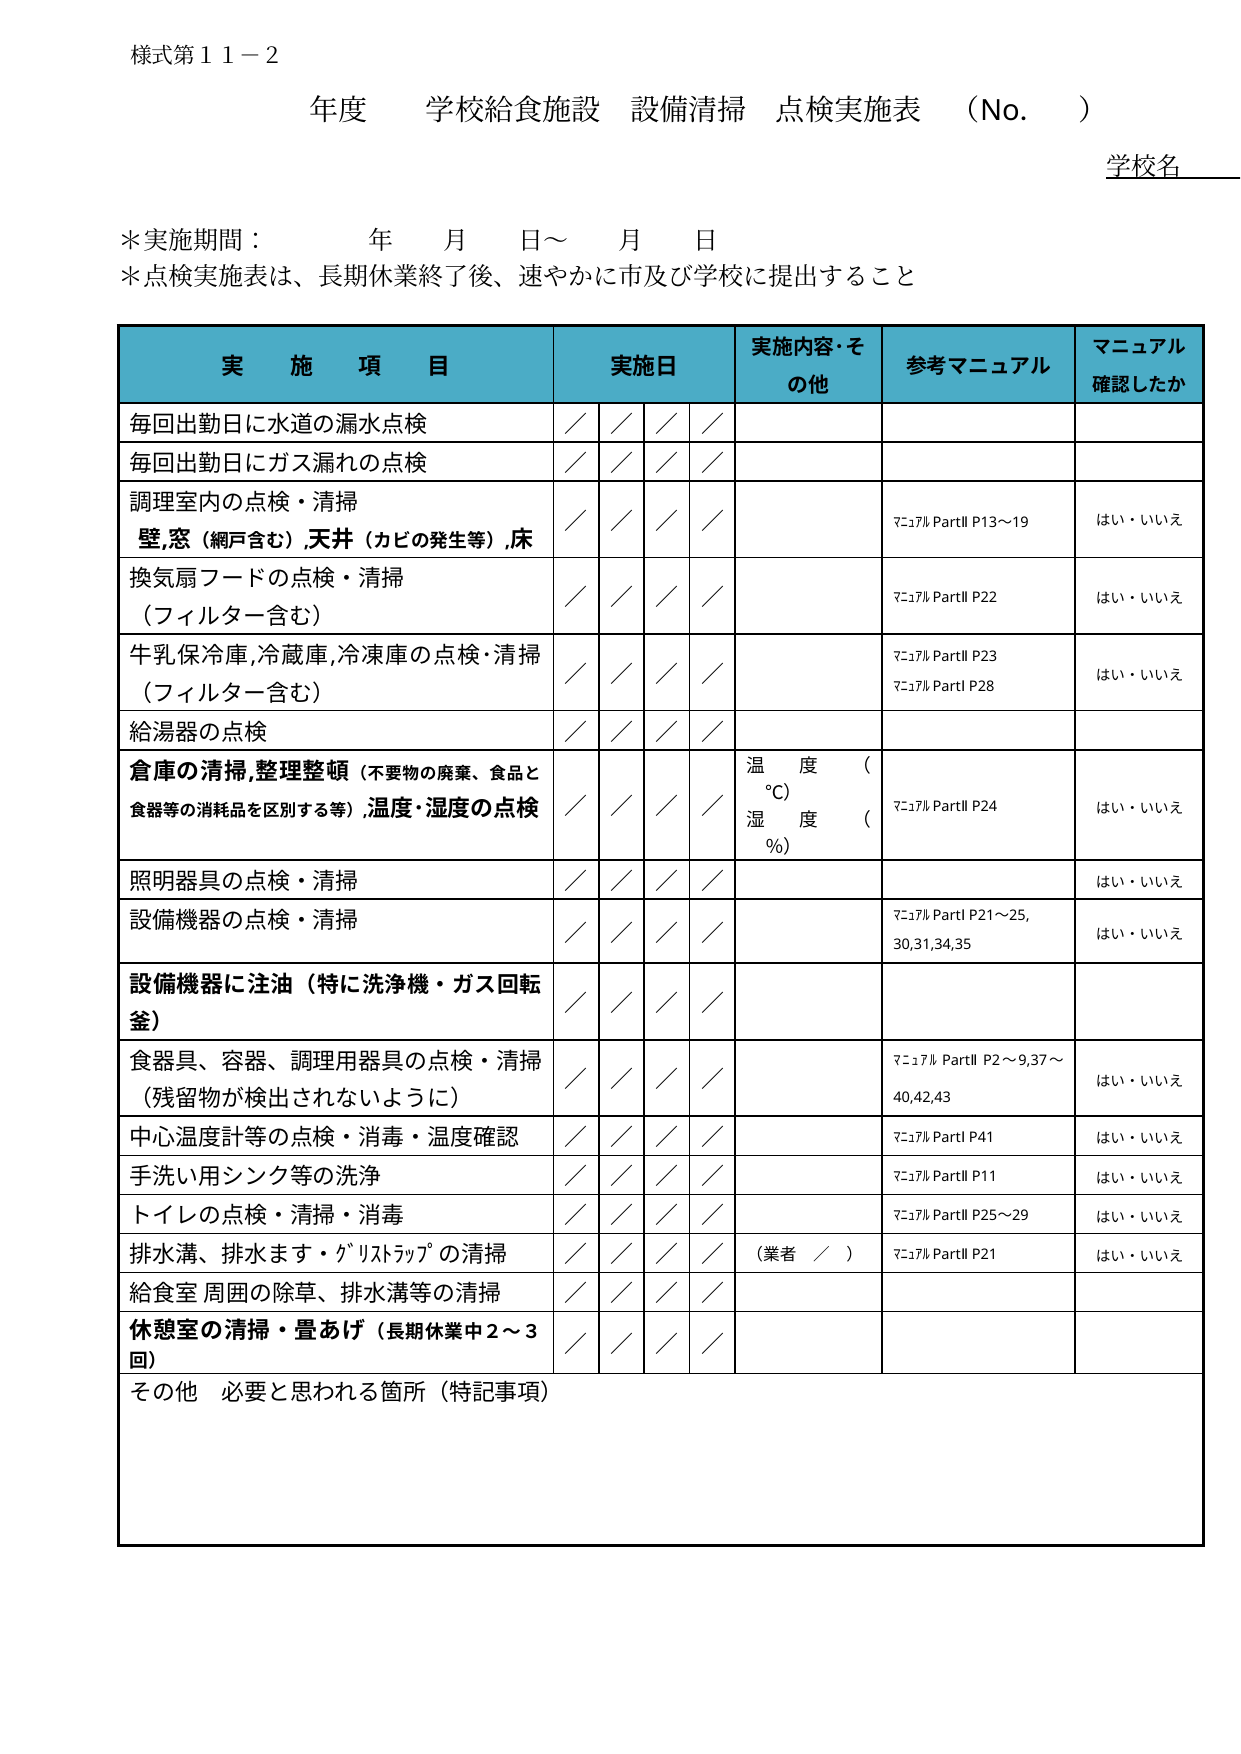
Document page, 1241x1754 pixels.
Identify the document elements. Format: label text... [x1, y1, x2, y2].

table_cell ﾏﾆｭｱﾙPartⅡ P23 ﾏﾆｭｱﾙPartⅠ P28 [883, 635, 1074, 710]
table_cell （業者 ／ ） [736, 1234, 881, 1272]
table_cell ／ [645, 482, 689, 557]
text ＊実施期間： 年 月 日～ 月 日 [118, 221, 1181, 257]
table_cell 調理室内の点検・清掃 壁,窓（網戸含む）,天井（カビの発生等）,床 [120, 482, 553, 557]
table_cell [883, 964, 1074, 1039]
table_cell 設備機器に注油（特に洗浄機・ガス回転釜） [120, 964, 553, 1039]
table_cell [736, 711, 881, 749]
table_cell 毎回出勤日に水道の漏水点検 [120, 404, 553, 441]
table_cell はい・いいえ [1076, 1117, 1202, 1154]
table_cell [1076, 964, 1202, 1039]
table_cell ／ [554, 900, 598, 962]
table_cell ／ [600, 1156, 643, 1193]
table_cell 手洗い用シンク等の洗浄 [120, 1156, 553, 1193]
table_cell ／ [645, 1117, 689, 1154]
table_cell ／ [690, 1234, 734, 1272]
table_header 実施日 [554, 327, 734, 402]
table_cell [736, 964, 881, 1039]
table_cell [1076, 1312, 1202, 1373]
table_cell 給湯器の点検 [120, 711, 553, 749]
table_cell ／ [600, 635, 643, 710]
table_cell ﾏﾆｭｱﾙPartⅡ P22 [883, 558, 1074, 633]
table_cell ／ [554, 635, 598, 710]
table_cell 牛乳保冷庫,冷蔵庫,冷凍庫の点検･清掃（フィルター含む） [120, 635, 553, 710]
table_cell はい・いいえ [1076, 482, 1202, 557]
table_cell ／ [645, 404, 689, 441]
table_cell 食器具、容器、調理用器具の点検・清掃 （残留物が検出されないように） [120, 1041, 553, 1115]
table_cell ／ [554, 482, 598, 557]
table_cell ／ [645, 1041, 689, 1115]
table_cell ／ [645, 1156, 689, 1193]
table_cell トイレの点検・清掃・消毒 [120, 1195, 553, 1233]
table_cell [736, 1195, 881, 1233]
table_cell はい・いいえ [1076, 861, 1202, 898]
table_cell ／ [690, 1041, 734, 1115]
table_cell はい・いいえ [1076, 558, 1202, 633]
table_cell [736, 482, 881, 557]
table_cell [883, 1273, 1074, 1311]
table_cell ／ [690, 1273, 734, 1311]
table_cell ／ [690, 482, 734, 557]
table_cell [883, 711, 1074, 749]
table_cell [883, 404, 1074, 441]
table_cell ／ [690, 404, 734, 441]
table_cell ／ [600, 861, 643, 898]
table_cell ／ [554, 861, 598, 898]
text 年度 学校給食施設 設備清掃 点検実施表 （No． ） [118, 71, 1181, 146]
table_cell 設備機器の点検・清掃 [120, 900, 553, 962]
table_cell ／ [645, 443, 689, 480]
table_cell ／ [554, 1156, 598, 1193]
table_cell ／ [645, 861, 689, 898]
table_header マニュアル確認したか [1076, 327, 1202, 402]
table_cell 倉庫の清掃,整理整頓（不要物の廃棄、食品と食器等の消耗品を区別する等）,温度･湿度の点検 [120, 751, 553, 859]
table_header 実 施 項 目 [120, 327, 553, 402]
table_cell ／ [600, 964, 643, 1039]
table_cell [883, 1312, 1074, 1373]
table_cell [736, 404, 881, 441]
table_cell ／ [554, 711, 598, 749]
table_cell ／ [554, 1273, 598, 1311]
table_cell [736, 1273, 881, 1311]
table_cell ／ [690, 1195, 734, 1233]
table_cell ／ [690, 711, 734, 749]
table_cell 毎回出勤日にガス漏れの点検 [120, 443, 553, 480]
table_cell ﾏﾆｭｱﾙPartⅡ P2～9,37～40,42,43 [883, 1041, 1074, 1115]
table_cell [1076, 443, 1202, 480]
table_cell ／ [600, 558, 643, 633]
table_cell ／ [645, 635, 689, 710]
table_cell ／ [600, 900, 643, 962]
table_cell [736, 443, 881, 480]
table_cell ／ [645, 1234, 689, 1272]
table_cell 休憩室の清掃・畳あげ（長期休業中２～３回） [120, 1312, 553, 1373]
table_cell ／ [554, 1195, 598, 1233]
table_cell [1076, 711, 1202, 749]
table_cell ／ [600, 1234, 643, 1272]
table_cell ／ [600, 404, 643, 441]
table_cell ／ [645, 1273, 689, 1311]
table_header 参考マニュアル [883, 327, 1074, 402]
table_cell ／ [554, 751, 598, 859]
table_cell [736, 558, 881, 633]
table_cell ／ [554, 1234, 598, 1272]
table_cell はい・いいえ [1076, 751, 1202, 859]
table_cell [736, 635, 881, 710]
table_cell ﾏﾆｭｱﾙPartⅡ P13～19 [883, 482, 1074, 557]
table_cell ／ [600, 1195, 643, 1233]
table_cell はい・いいえ [1076, 1195, 1202, 1233]
table_cell ／ [645, 900, 689, 962]
table_cell はい・いいえ [1076, 1041, 1202, 1115]
table_cell ／ [690, 1312, 734, 1373]
text ＊点検実施表は、長期休業終了後、速やかに市及び学校に提出すること [118, 257, 1181, 293]
table_cell 排水溝、排水ます・ｸﾞﾘｽﾄﾗｯﾌﾟの清掃 [120, 1234, 553, 1272]
table_cell [1076, 1273, 1202, 1311]
table_cell ／ [645, 1312, 689, 1373]
table_cell その他 必要と思われる箇所（特記事項） [120, 1374, 1202, 1544]
table_cell 温度（ ℃） 湿度（ ％） [736, 751, 881, 859]
table_cell ／ [690, 900, 734, 962]
table_cell ／ [554, 1312, 598, 1373]
table_cell はい・いいえ [1076, 635, 1202, 710]
table_cell ／ [690, 635, 734, 710]
table_cell ﾏﾆｭｱﾙPartⅠ P21～25, 30,31,34,35 [883, 900, 1074, 962]
table_cell はい・いいえ [1076, 1234, 1202, 1272]
table_cell ／ [600, 711, 643, 749]
table_cell はい・いいえ [1076, 900, 1202, 962]
table_cell ／ [600, 482, 643, 557]
table_cell 換気扇フードの点検・清掃 （フィルター含む） [120, 558, 553, 633]
table_cell ／ [554, 443, 598, 480]
table_cell [883, 861, 1074, 898]
table_cell はい・いいえ [1076, 1156, 1202, 1193]
table_cell ／ [645, 964, 689, 1039]
table_cell ／ [600, 1312, 643, 1373]
table_cell [736, 861, 881, 898]
table_cell ／ [645, 711, 689, 749]
table_cell ／ [554, 558, 598, 633]
table_cell ／ [690, 443, 734, 480]
table_cell ﾏﾆｭｱﾙPartⅠ P41 [883, 1117, 1074, 1154]
table_cell ／ [554, 1041, 598, 1115]
table_cell [736, 900, 881, 962]
table_cell ／ [554, 1117, 598, 1154]
table_cell [736, 1312, 881, 1373]
table_cell ／ [600, 751, 643, 859]
table_cell ／ [690, 558, 734, 633]
table_cell ／ [600, 1273, 643, 1311]
table_cell ／ [690, 964, 734, 1039]
table_cell ／ [554, 964, 598, 1039]
table_cell ／ [690, 861, 734, 898]
table_cell ／ [690, 1156, 734, 1193]
table_cell ﾏﾆｭｱﾙPartⅡ P11 [883, 1156, 1074, 1193]
table_cell 給食室 周囲の除草、排水溝等の清掃 [120, 1273, 553, 1311]
table_cell ／ [690, 751, 734, 859]
table_cell ／ [554, 404, 598, 441]
table_cell ／ [600, 1041, 643, 1115]
table_cell ﾏﾆｭｱﾙPartⅡ P24 [883, 751, 1074, 859]
table_cell ／ [645, 751, 689, 859]
table_cell [736, 1117, 881, 1154]
table_cell ／ [645, 558, 689, 633]
table_cell ﾏﾆｭｱﾙPartⅡ P21 [883, 1234, 1074, 1272]
table_cell ／ [600, 443, 643, 480]
table_cell [736, 1156, 881, 1193]
table_cell [883, 443, 1074, 480]
text 学校名 [118, 146, 1181, 183]
table_cell ／ [600, 1117, 643, 1154]
table_cell ／ [690, 1117, 734, 1154]
table_cell 照明器具の点検・清掃 [120, 861, 553, 898]
table_cell ﾏﾆｭｱﾙPartⅡ P25～29 [883, 1195, 1074, 1233]
table_cell ／ [645, 1195, 689, 1233]
table_cell [736, 1041, 881, 1115]
table_cell 中心温度計等の点検・消毒・温度確認 [120, 1117, 553, 1154]
table_cell [1076, 404, 1202, 441]
table_header 実施内容･その他 [736, 327, 881, 402]
